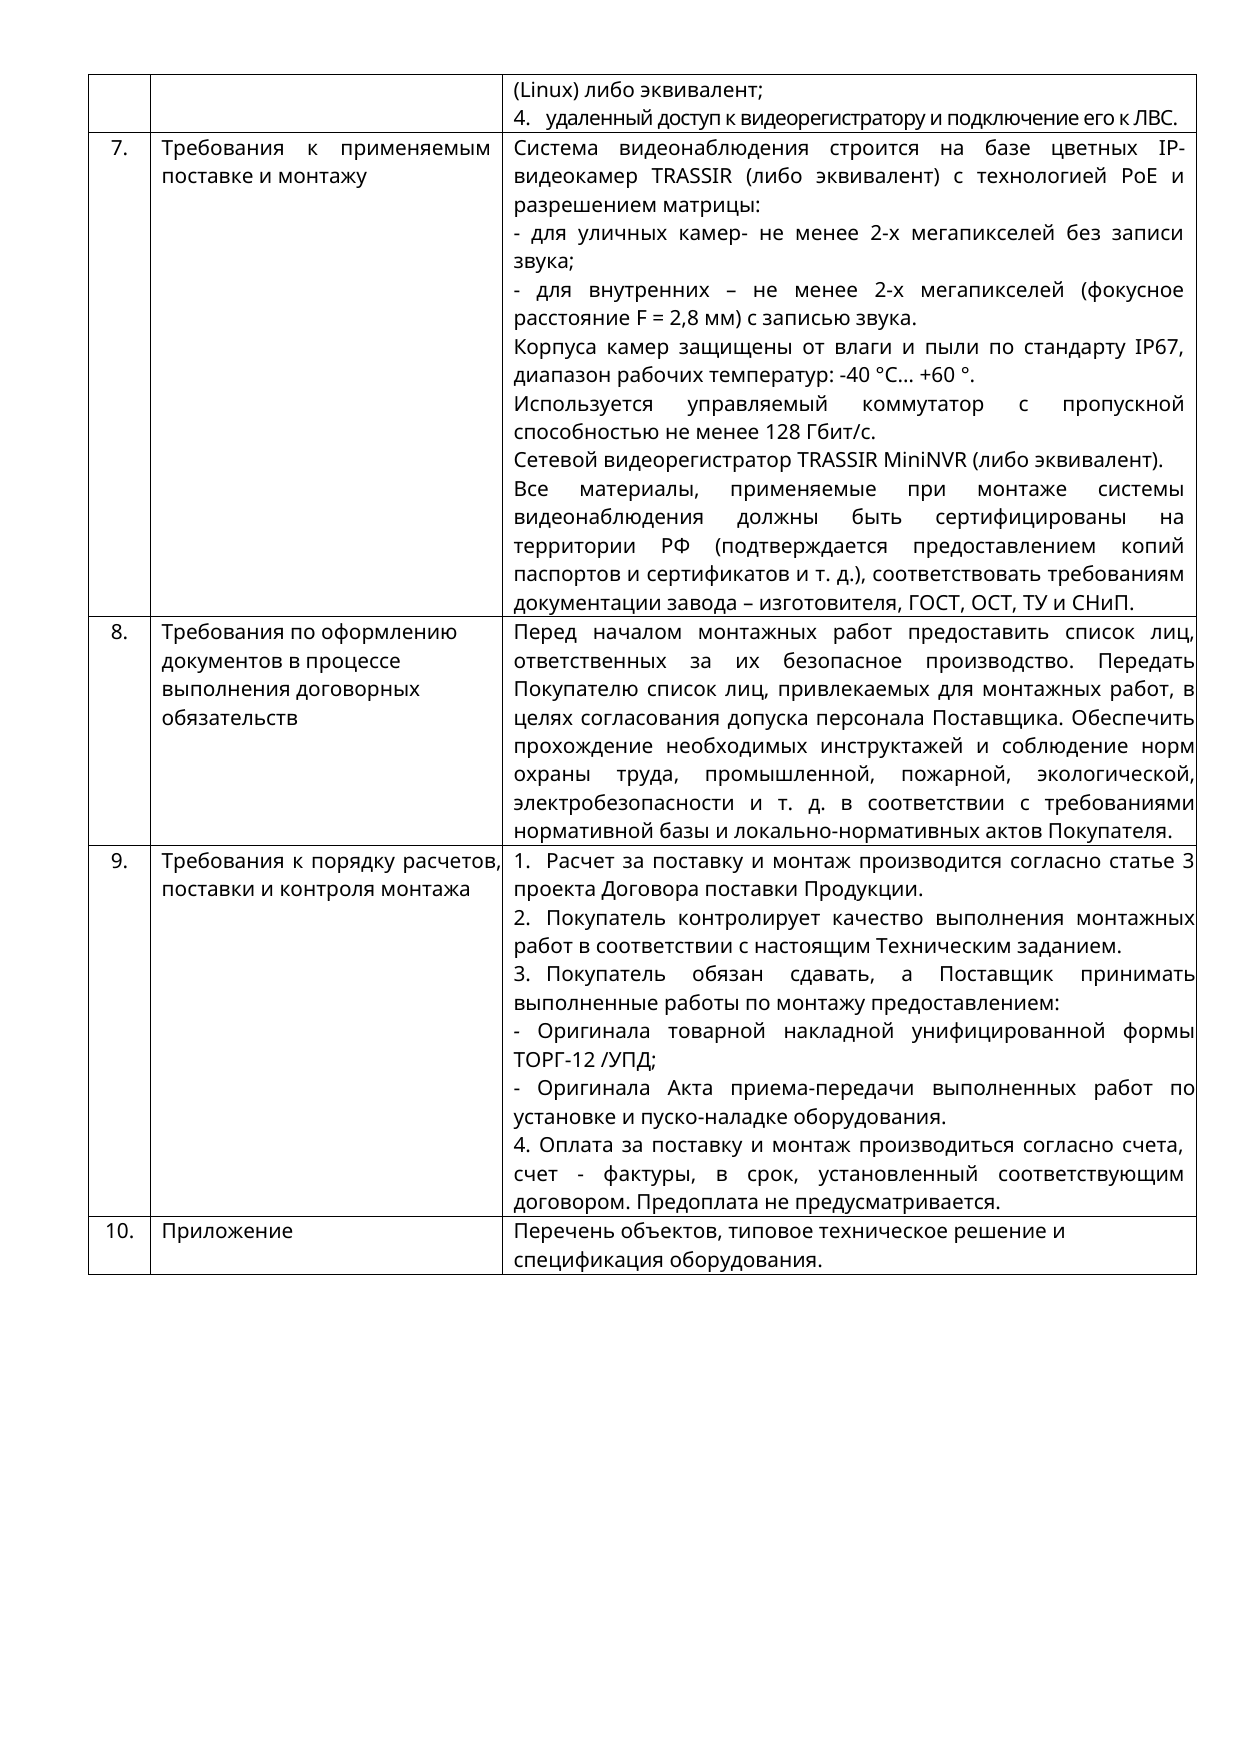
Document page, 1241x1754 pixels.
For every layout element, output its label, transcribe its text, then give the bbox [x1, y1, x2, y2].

table_cell Перечень объектов, типовое техническое решение и спецификация оборудования. [503, 1217, 1196, 1273]
table_cell Требования по оформлению документов в процессе выполнения договорных обязательств [151, 617, 502, 845]
table_cell Требования к применяемым поставке и монтажу [151, 133, 502, 616]
table_cell 6. [89, 75, 150, 132]
table_cell Система видеонаблюдения строится на базе цветных IP-видеокамер TRASSIR (либо эквивалент) с технологией РоЕ и разрешением матрицы: - для уличных камер- не менее 2-х мегапикселей без записи звука; - для внутренних – не менее 2-х мегапикселей (фокусное расстояние F = 2,8 мм) с записью звука. Корпуса камер защищены от влаги и пыли по стандарту IP67, диапазон рабочих температур: -40 °C… +60 °. Используется управляемый коммутатор с пропускной способностью не менее 128 Гбит/c. Сетевой видеорегистратор TRASSIR MiniNVR (либо эквивалент). Все материалы, применяемые при монтаже системы видеонаблюдения должны быть сертифицированы на территории РФ (подтверждается предоставлением копий паспортов и сертификатов и т. д.), соответствовать требованиям документации завода – изготовителя, ГОСТ, ОСТ, ТУ и СНиП. [503, 133, 1196, 616]
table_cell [503, 75, 1196, 132]
table_cell Расчет за поставку и монтаж производится согласно статье 3 проекта Договора поставки Продукции. Покупатель контролирует качество выполнения монтажных работ в соответствии с настоящим Техническим заданием. Покупатель обязан сдавать, а Поставщик принимать выполненные работы по монтажу предоставлением: - Оригинала товарной накладной унифицированной формы ТОРГ-12 /УПД; - Оригинала Акта приема-передачи выполненных работ по установке и пуско-наладке оборудования. 4. Оплата за поставку и монтаж производиться согласно счета, счет - фактуры, в срок, установленный соответствующим договором. Предоплата не предусматривается. [503, 846, 1196, 1216]
table_cell 7. [89, 133, 150, 616]
table_cell 10. [89, 1217, 150, 1273]
table_cell Приложение [151, 1217, 502, 1273]
table_cell 9. [89, 846, 150, 1216]
table_cell 8. [89, 617, 150, 845]
table_cell Перед началом монтажных работ предоставить список лиц, ответственных за их безопасное производство. Передать Покупателю список лиц, привлекаемых для монтажных работ, в целях согласования допуска персонала Поставщика. Обеспечить прохождение необходимых инструктажей и соблюдение норм охраны труда, промышленной, пожарной, экологической, электробезопасности и т. д. в соответствии с требованиями нормативной базы и локально-нормативных актов Покупателя. [503, 617, 1196, 845]
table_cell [151, 75, 502, 132]
table_cell Требования к порядку расчетов, поставки и контроля монтажа [151, 846, 502, 1216]
